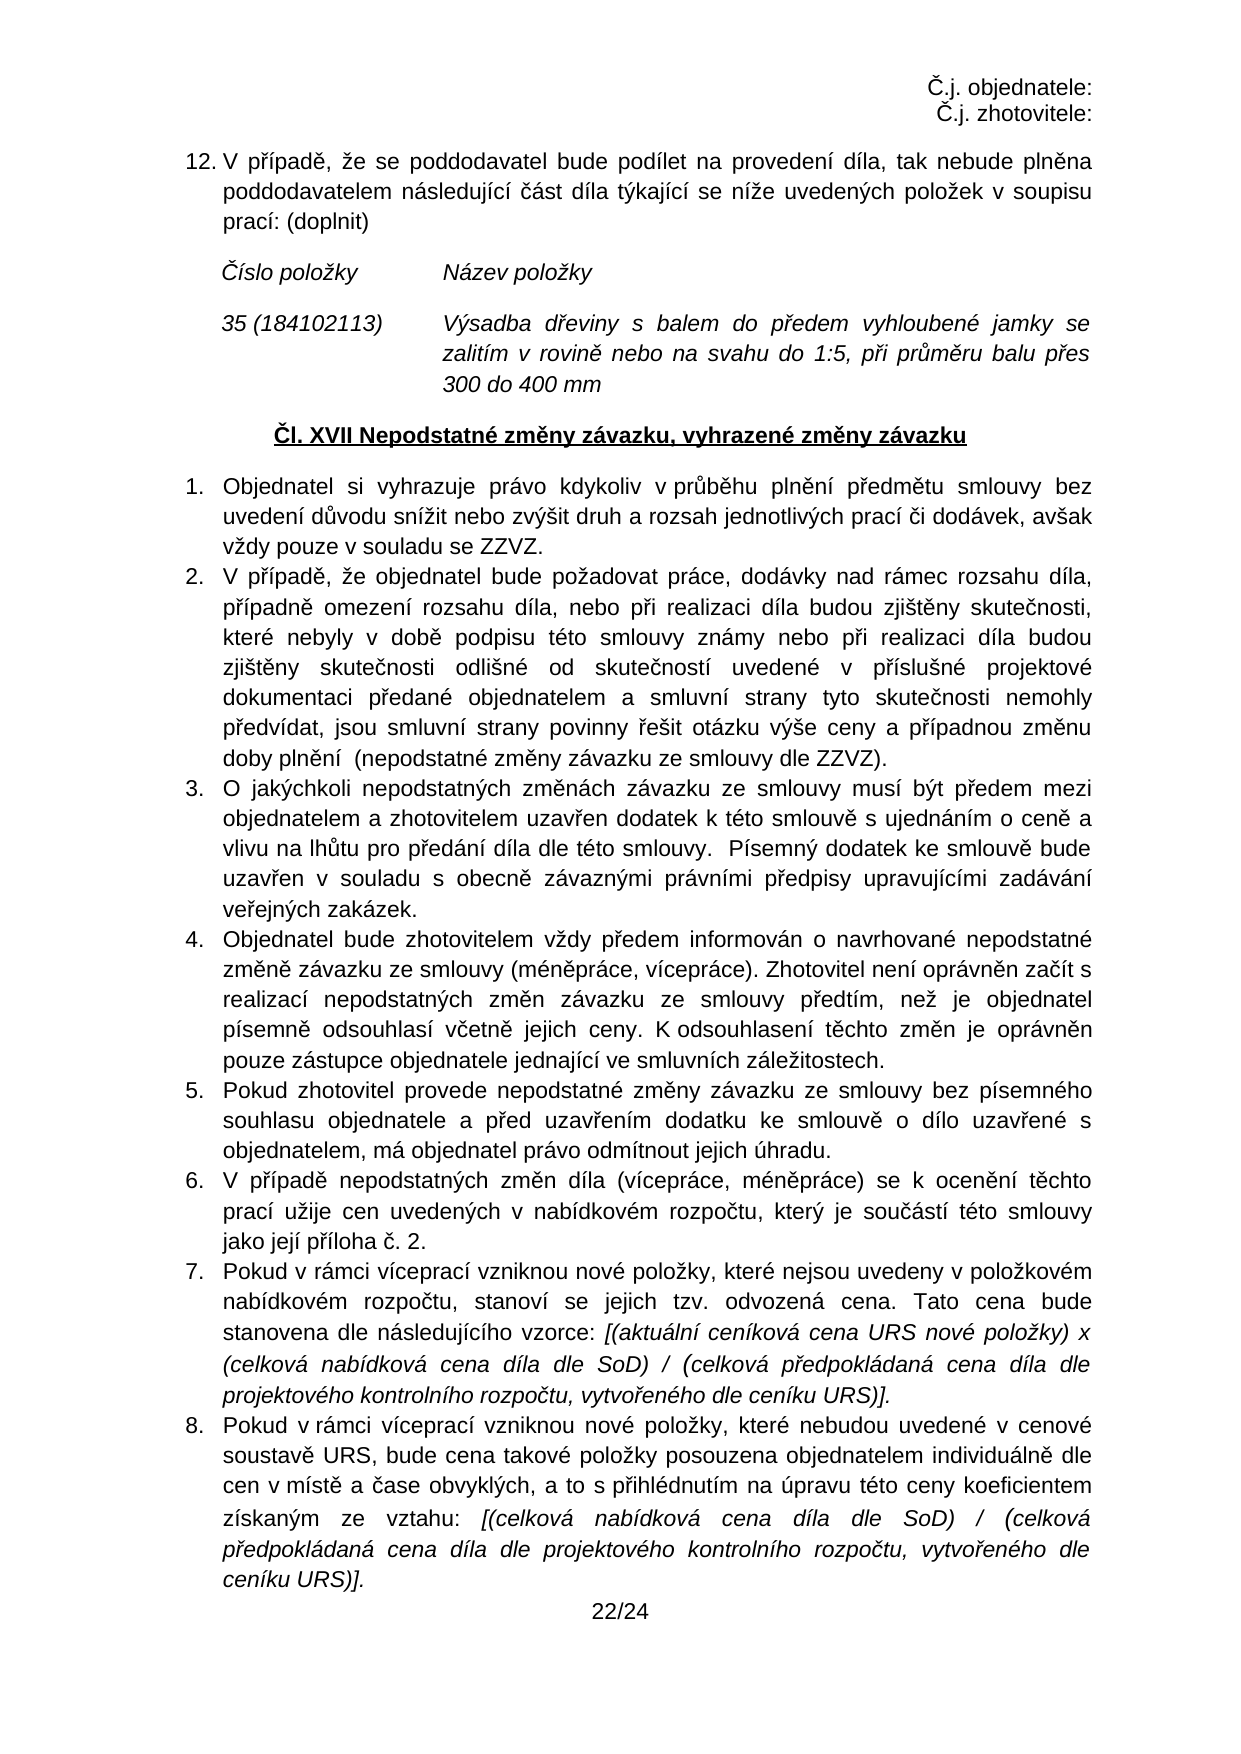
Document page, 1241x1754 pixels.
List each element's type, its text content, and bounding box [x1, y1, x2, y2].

list Pokud zhotovitel provede nepodstatné změny závazku ze smlouvy bez písemného souhlasu objednatele a před uzavřením dodatku ke smlouvě o dílo uzavřené s objednatelem, má objednatel právo odmítnout jejich úhradu. [185, 1077, 1093, 1163]
list V případě, že objednatel bude požadovat práce, dodávky nad rámec rozsahu díla, případně omezení rozsahu díla, nebo při realizaci díla budou zjištěny skutečnosti, které nebyly v době podpisu této smlouvy známy nebo při realizaci díla budou zjištěny skutečnosti odlišné od skutečností uvedené v příslušné projektové dokumentaci předané objednatelem a smluvní strany tyto skutečnosti nemohly předvídat, jsou smluvní strany povinny řešit otázku výše ceny a případnou změnu doby plnění (nepodstatné změny závazku ze smlouvy dle ZZVZ). [185, 563, 1093, 771]
list O jakýchkoli nepodstatných změnách závazku ze smlouvy musí být předem mezi objednatelem a zhotovitelem uzavřen dodatek k této smlouvě s ujednáním o ceně a vlivu na lhůtu pro předání díla dle této smlouvy. Písemný dodatek ke smlouvě bude uzavřen v souladu s obecně závaznými právními předpisy upravujícími zadávání veřejných zakázek. [185, 775, 1093, 922]
list V případě, že se poddodavatel bude podílet na provedení díla, tak nebude plněna poddodavatelem následující část díla týkající se níže uvedených položek v soupisu prací: (doplnit) [185, 148, 1093, 234]
text Čl. XVII Nepodstatné změny závazku, vyhrazené změny závazku [148, 422, 1093, 448]
list Objednatel bude zhotovitelem vždy předem informován o navrhované nepodstatné změně závazku ze smlouvy (méněpráce, vícepráce). Zhotovitel není oprávněn začít s realizací nepodstatných změn závazku ze smlouvy předtím, než je objednatel písemně odsouhlasí včetně jejich ceny. K odsouhlasení těchto změn je oprávněn pouze zástupce objednatele jednající ve smluvních záležitostech. [185, 926, 1093, 1073]
list Objednatel si vyhrazuje právo kdykoliv v průběhu plnění předmětu smlouvy bez uvedení důvodu snížit nebo zvýšit druh a rozsah jednotlivých prací či dodávek, avšak vždy pouze v souladu se ZZVZ. [185, 473, 1093, 559]
text 35 (184102113) Výsadba dřeviny s balem do předem vyhloubené jamky se zalitím v rovině nebo na svahu do 1:5, při průměru balu přes 300 do 400 mm [221, 310, 1093, 397]
list V případě nepodstatných změn díla (vícepráce, méněpráce) se k ocenění těchto prací užije cen uvedených v nabídkovém rozpočtu, který je součástí této smlouvy jako její příloha č. 2. [185, 1167, 1093, 1254]
list Pokud v rámci víceprací vzniknou nové položky, které nejsou uvedeny v položkovém nabídkovém rozpočtu, stanoví se jejich tzv. odvozená cena. Tato cena bude stanovena dle následujícího vzorce: [(aktuální ceníková cena URS nové položky) x (celková nabídková cena díla dle SoD) / (celková předpokládaná cena díla dle projektového kontrolního rozpočtu, vytvořeného dle ceníku URS)]. [185, 1258, 1093, 1408]
list Pokud v rámci víceprací vzniknou nové položky, které nebudou uvedené v cenové soustavě URS, bude cena takové položky posouzena objednatelem individuálně dle cen v místě a čase obvyklých, a to s přihlédnutím na úpravu této ceny koeficientem získaným ze vztahu: [(celková nabídková cena díla dle SoD) / (celková předpokládaná cena díla dle projektového kontrolního rozpočtu, vytvořeného dle ceníku URS)]. [185, 1412, 1093, 1592]
text Číslo položky Název položky [148, 259, 1093, 285]
